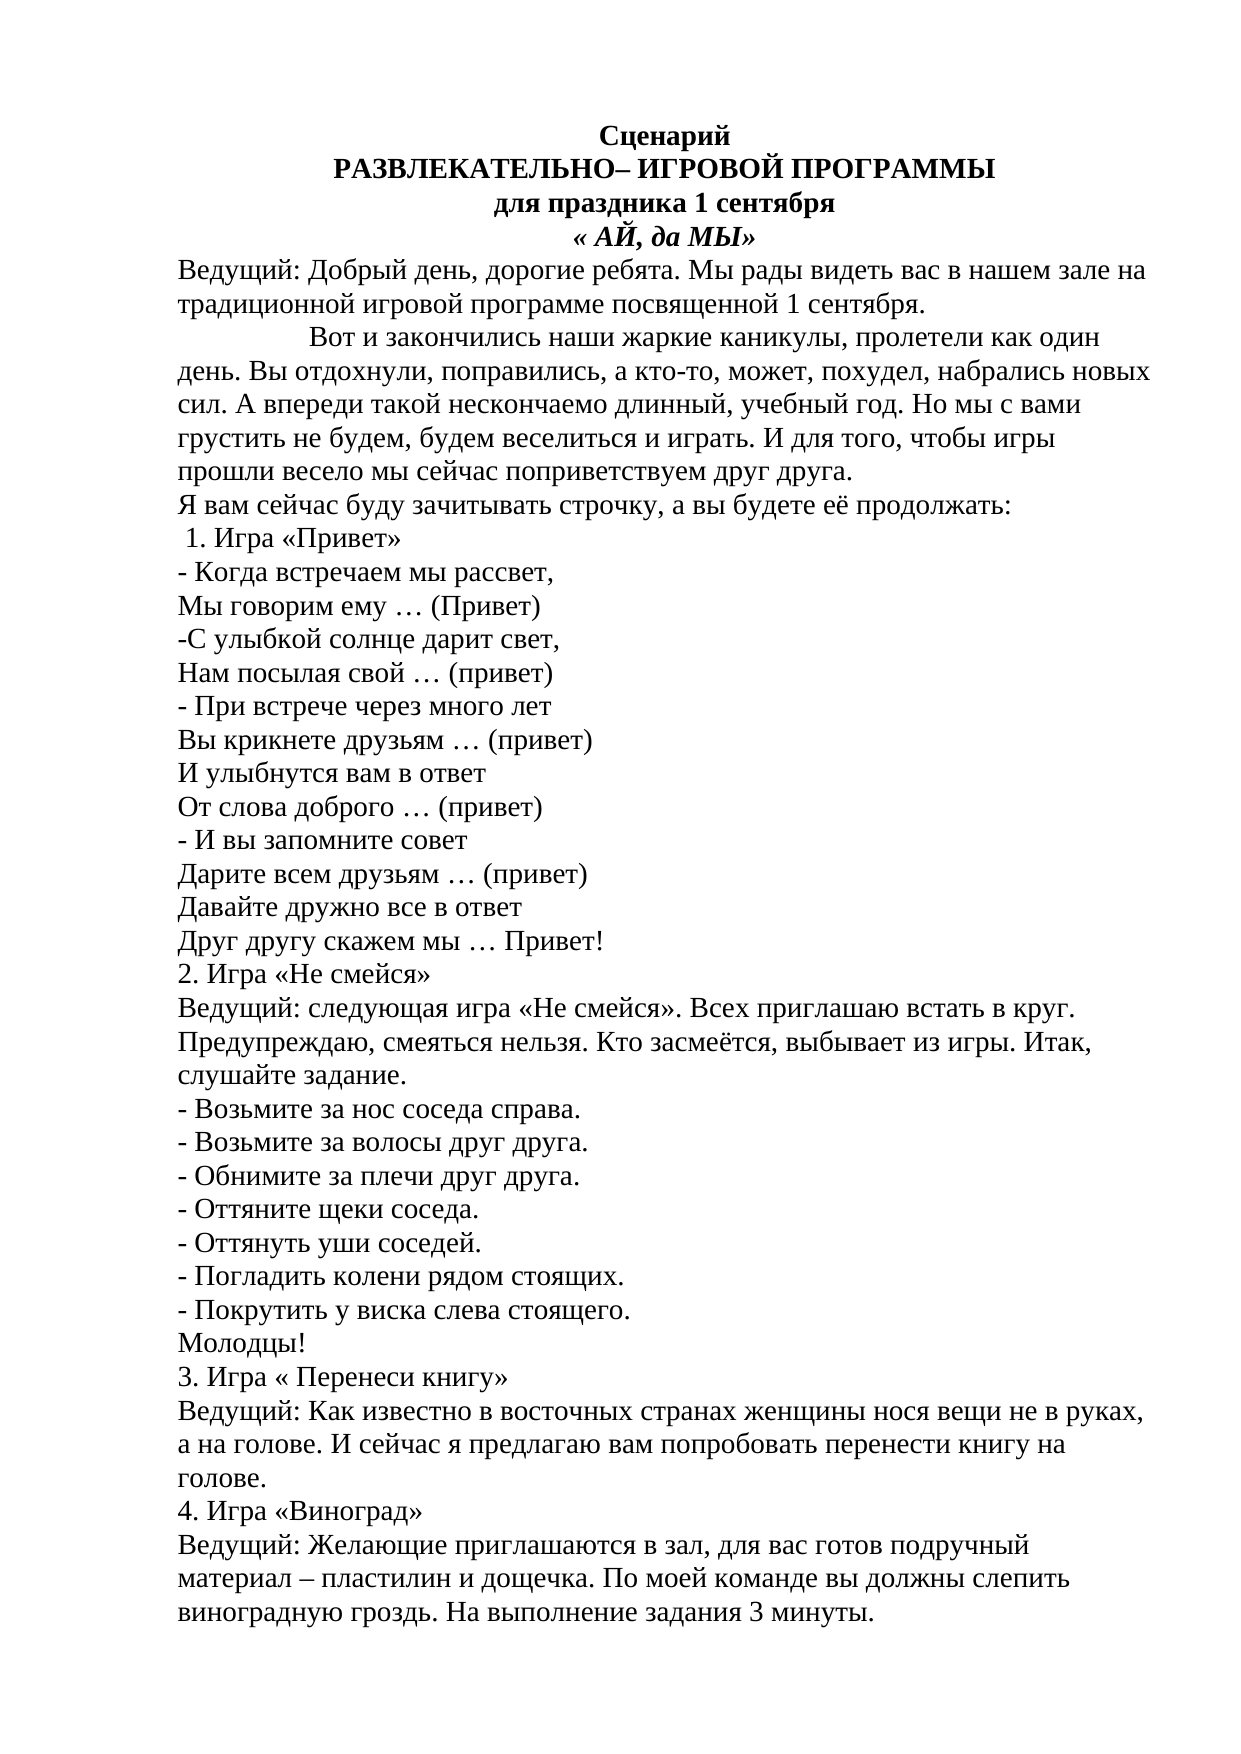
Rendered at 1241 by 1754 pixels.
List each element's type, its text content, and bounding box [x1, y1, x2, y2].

text Вот и закончились наши жаркие каникулы, пролетели как один день. Вы отдохнули, поправились, а кто-то, может, похудел, набрались новых сил. А впереди такой нескончаемо длинный, учебный год. Но мы с вами грустить не будем, будем веселиться и играть. И для того, чтобы игры прошли весело мы сейчас поприветствуем друг друга. [177, 319, 1152, 487]
text Я вам сейчас буду зачитывать строчку, а вы будете её продолжать: [177, 487, 1152, 521]
text 2. Игра «Не смейся» [177, 957, 1152, 990]
text Вы крикнете друзьям … (привет) [177, 722, 1152, 755]
text Ведущий: Добрый день, дорогие ребята. Мы рады видеть вас в нашем зале на традиционной игровой программе посвященной 1 сентября. [177, 252, 1152, 319]
text для праздника 1 сентября [177, 185, 1152, 219]
text - Покрутить у виска слева стоящего. [177, 1292, 1152, 1326]
text - Когда встречаем мы рассвет, [177, 554, 1152, 588]
text 1. Игра «Привет» [177, 521, 1152, 554]
text Мы говорим ему … (Привет) [177, 588, 1152, 621]
text -С улыбкой солнце дарит свет, [177, 621, 1152, 655]
text И улыбнутся вам в ответ [177, 755, 1152, 789]
text РАЗВЛЕКАТЕЛЬНО– ИГРОВОЙ ПРОГРАММЫ [177, 152, 1152, 185]
text - Обнимите за плечи друг друга. [177, 1158, 1152, 1191]
text - Погладить колени рядом стоящих. [177, 1258, 1152, 1292]
text - Оттяните щеки соседа. [177, 1191, 1152, 1225]
text Сценарий [177, 118, 1152, 152]
text Ведущий: следующая игра «Не смейся». Всех приглашаю встать в круг. Предупреждаю, смеяться нельзя. Кто засмеётся, выбывает из игры. Итак, слушайте задание. [177, 990, 1152, 1091]
text - Оттянуть уши соседей. [177, 1225, 1152, 1258]
text Давайте дружно все в ответ [177, 889, 1152, 923]
text Ведущий: Желающие приглашаются в зал, для вас готов подручный материал – пластилин и дощечка. По моей команде вы должны слепить виноградную гроздь. На выполнение задания 3 минуты. [177, 1527, 1152, 1627]
text Дарите всем друзьям … (привет) [177, 856, 1152, 889]
text Ведущий: Как известно в восточных странах женщины нося вещи не в руках, а на голове. И сейчас я предлагаю вам попробовать перенести книгу на голове. [177, 1393, 1152, 1493]
text - Возьмите за нос соседа справа. [177, 1091, 1152, 1124]
text Молодцы! [177, 1326, 1152, 1359]
text 3. Игра « Перенеси книгу» [177, 1359, 1152, 1393]
text - Возьмите за волосы друг друга. [177, 1124, 1152, 1158]
text От слова доброго … (привет) [177, 789, 1152, 822]
text Друг другу скажем мы … Привет! [177, 923, 1152, 957]
text - При встрече через много лет [177, 688, 1152, 722]
text « АЙ, да МЫ» [177, 219, 1152, 252]
text 4. Игра «Виноград» [177, 1493, 1152, 1527]
text - И вы запомните совет [177, 822, 1152, 856]
text Нам посылая свой … (привет) [177, 655, 1152, 688]
